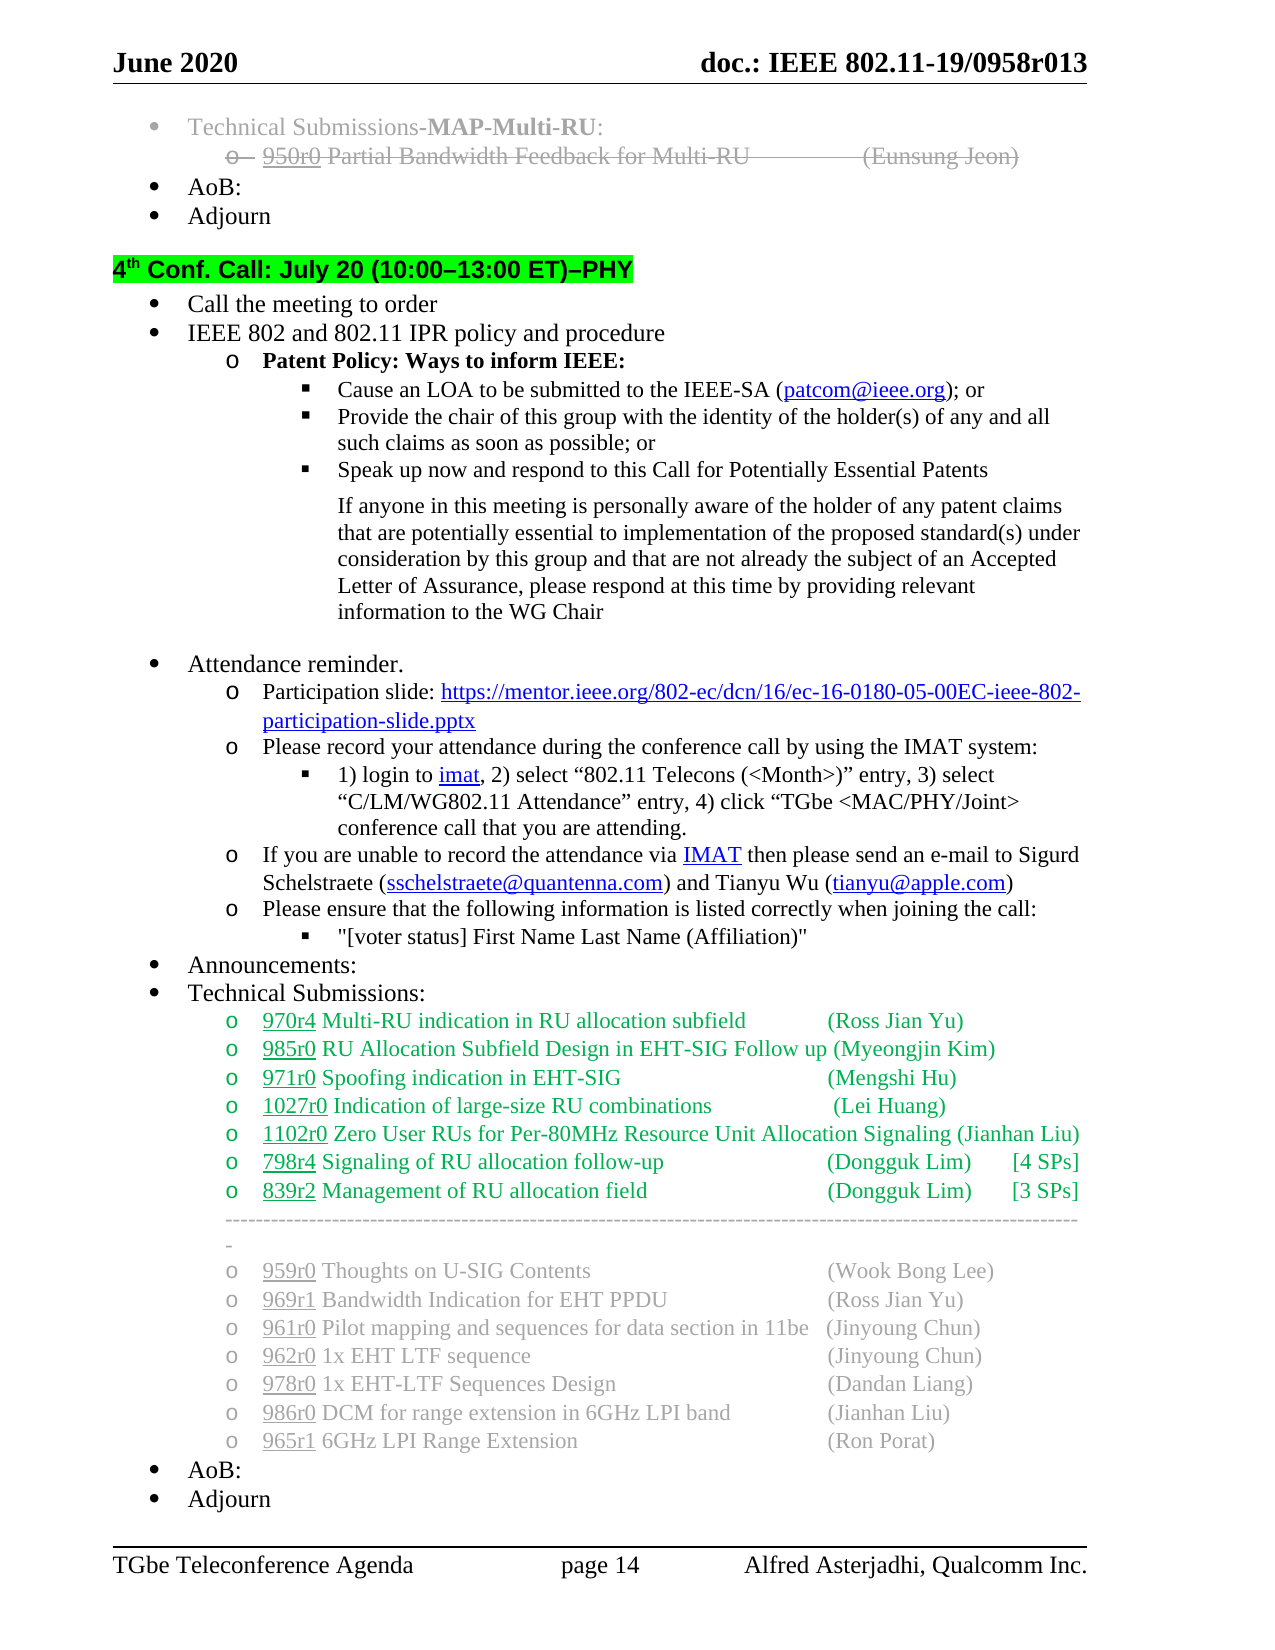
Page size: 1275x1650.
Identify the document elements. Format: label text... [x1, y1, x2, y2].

list AoB: [150, 172, 1087, 201]
list 985r0 RU Allocation Subfield Design in EHT-SIG Follow up (Myeongjin Kim) [225, 1036, 1087, 1064]
text ----------------------------------------------------------------------------------------------------------------- [225, 1205, 1087, 1258]
list If you are unable to record the attendance via IMAT then please send an e-mail to Sigurd Schelstraete (sschelstraete@quantenna.com) and Tianyu Wu (tianyu@apple.com) [225, 841, 1087, 895]
list Call the meeting to order [150, 289, 1087, 318]
list Speak up now and respond to this Call for Potentially Essential Patents [300, 456, 1087, 482]
list Provide the chair of this group with the identity of the holder(s) of any and all such claims as soon as possible; or [300, 403, 1087, 456]
subtitle 4th Conf. Call: July 20 (10:00–13:00 ET)–PHY [112, 254, 1087, 283]
list 962r0 1x EHT LTF sequence (Jinyoung Chun) [225, 1342, 1087, 1371]
list Attendance reminder. [150, 649, 1087, 678]
list Participation slide: https://mentor.ieee.org/802-ec/dcn/16/ec-16-0180-05-00EC-ieee-802-participation-slide.pptx [225, 678, 1087, 733]
list 978r0 1x EHT-LTF Sequences Design (Dandan Liang) [225, 1371, 1087, 1399]
list IEEE 802 and 802.11 IPR policy and procedure [150, 318, 1087, 347]
list 1027r0 Indication of large-size RU combinations (Lei Huang) [225, 1092, 1087, 1120]
list Announcements: [150, 950, 1087, 978]
list AoB: [150, 1455, 1087, 1484]
list 798r4 Signaling of RU allocation follow-up (Dongguk Lim) [4 SPs] [225, 1148, 1087, 1177]
list Technical Submissions: [150, 978, 1087, 1007]
list Patent Policy: Ways to inform IEEE: [225, 347, 1087, 376]
list 961r0 Pilot mapping and sequences for data section in 11be (Jinyoung Chun) [225, 1314, 1087, 1342]
list 1) login to imat, 2) select “802.11 Telecons (<Month>)” entry, 3) select “C/LM/WG802.11 Attendance” entry, 4) click “TGbe <MAC/PHY/Joint> conference call that you are attending. [300, 762, 1087, 841]
list Adjourn [150, 1484, 1087, 1513]
list "[voter status] First Name Last Name (Affiliation)" [300, 923, 1087, 950]
list Technical Submissions-MAP-Multi-RU: [150, 112, 1087, 141]
list 965r1 6GHz LPI Range Extension (Ron Porat) [225, 1427, 1087, 1455]
list 986r0 DCM for range extension in 6GHz LPI band (Jianhan Liu) [225, 1399, 1087, 1427]
list 970r4 Multi-RU indication in RU allocation subfield (Ross Jian Yu) [225, 1007, 1087, 1036]
list Cause an LOA to be submitted to the IEEE-SA (patcom@ieee.org); or [300, 376, 1087, 403]
list Please record your attendance during the conference call by using the IMAT system: [225, 733, 1087, 762]
list If anyone in this meeting is personally aware of the holder of any patent claims that are potentially essential to implementation of the proposed standard(s) under consideration by this group and that are not already the subject of an Accepted Letter of Assurance, please respond at this time by providing relevant information to the WG Chair [337, 493, 1087, 624]
list 950r0 Partial Bandwidth Feedback for Multi-RU (Eunsung Jeon) [225, 141, 1087, 172]
list 959r0 Thoughts on U-SIG Contents (Wook Bong Lee) [225, 1258, 1087, 1286]
list 1102r0 Zero User RUs for Per-80MHz Resource Unit Allocation Signaling (Jianhan Liu) [225, 1120, 1087, 1148]
list Adjourn [150, 201, 1087, 229]
list 839r2 Management of RU allocation field (Dongguk Lim) [3 SPs] [225, 1177, 1087, 1205]
list Please ensure that the following information is listed correctly when joining the call: [225, 895, 1087, 923]
list 969r1 Bandwidth Indication for EHT PPDU (Ross Jian Yu) [225, 1286, 1087, 1314]
list 971r0 Spoofing indication in EHT-SIG (Mengshi Hu) [225, 1064, 1087, 1092]
